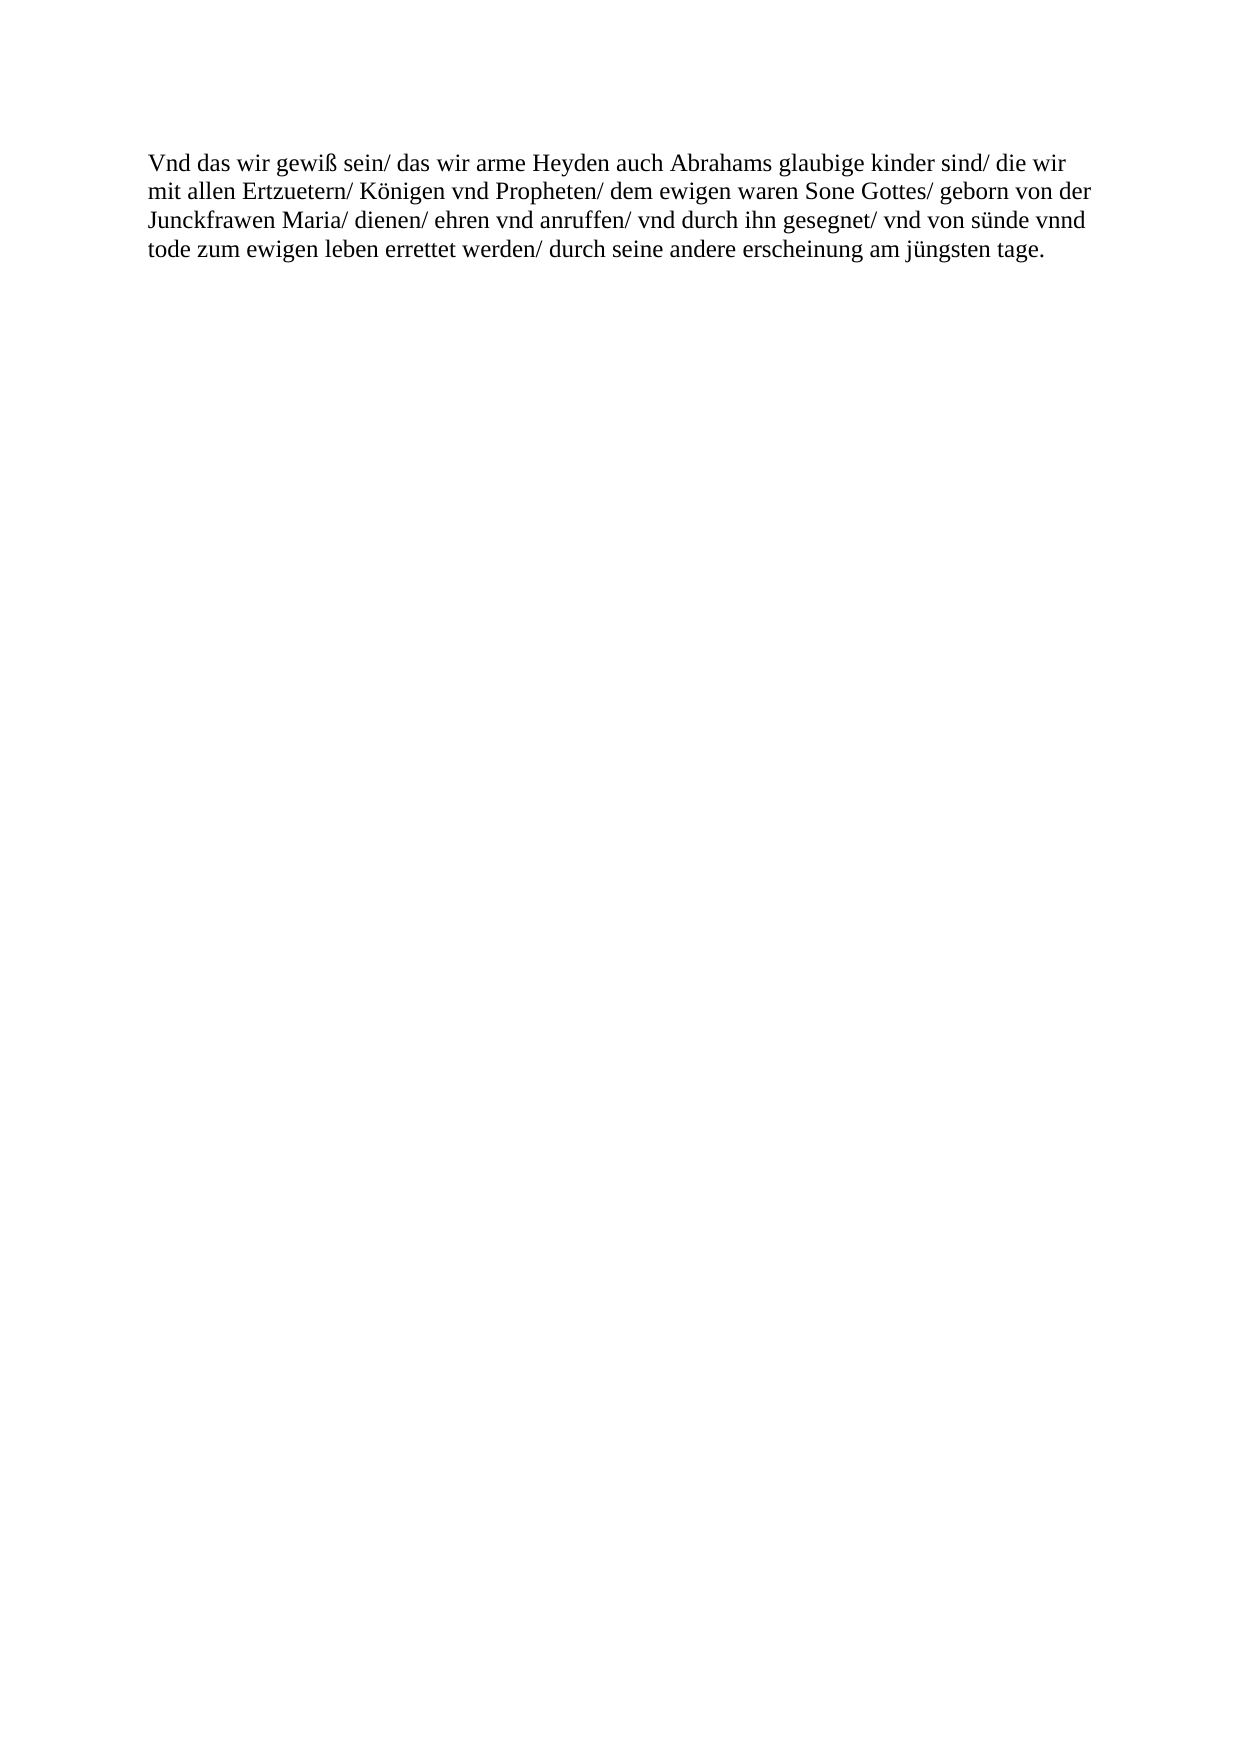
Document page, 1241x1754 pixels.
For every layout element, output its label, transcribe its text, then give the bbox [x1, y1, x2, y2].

text Vnd das wir gewiß sein/ das wir arme Heyden auch Abrahams glaubige kinder sind/ die wir mit allen Ertzuetern/ Königen vnd Propheten/ dem ewigen waren Sone Gottes/ geborn von der Junckfrawen Maria/ dienen/ ehren vnd anruffen/ vnd durch ihn gesegnet/ vnd von sünde vnnd tode zum ewigen leben errettet werden/ durch seine andere erscheinung am jüngsten tage. [148, 148, 1093, 263]
